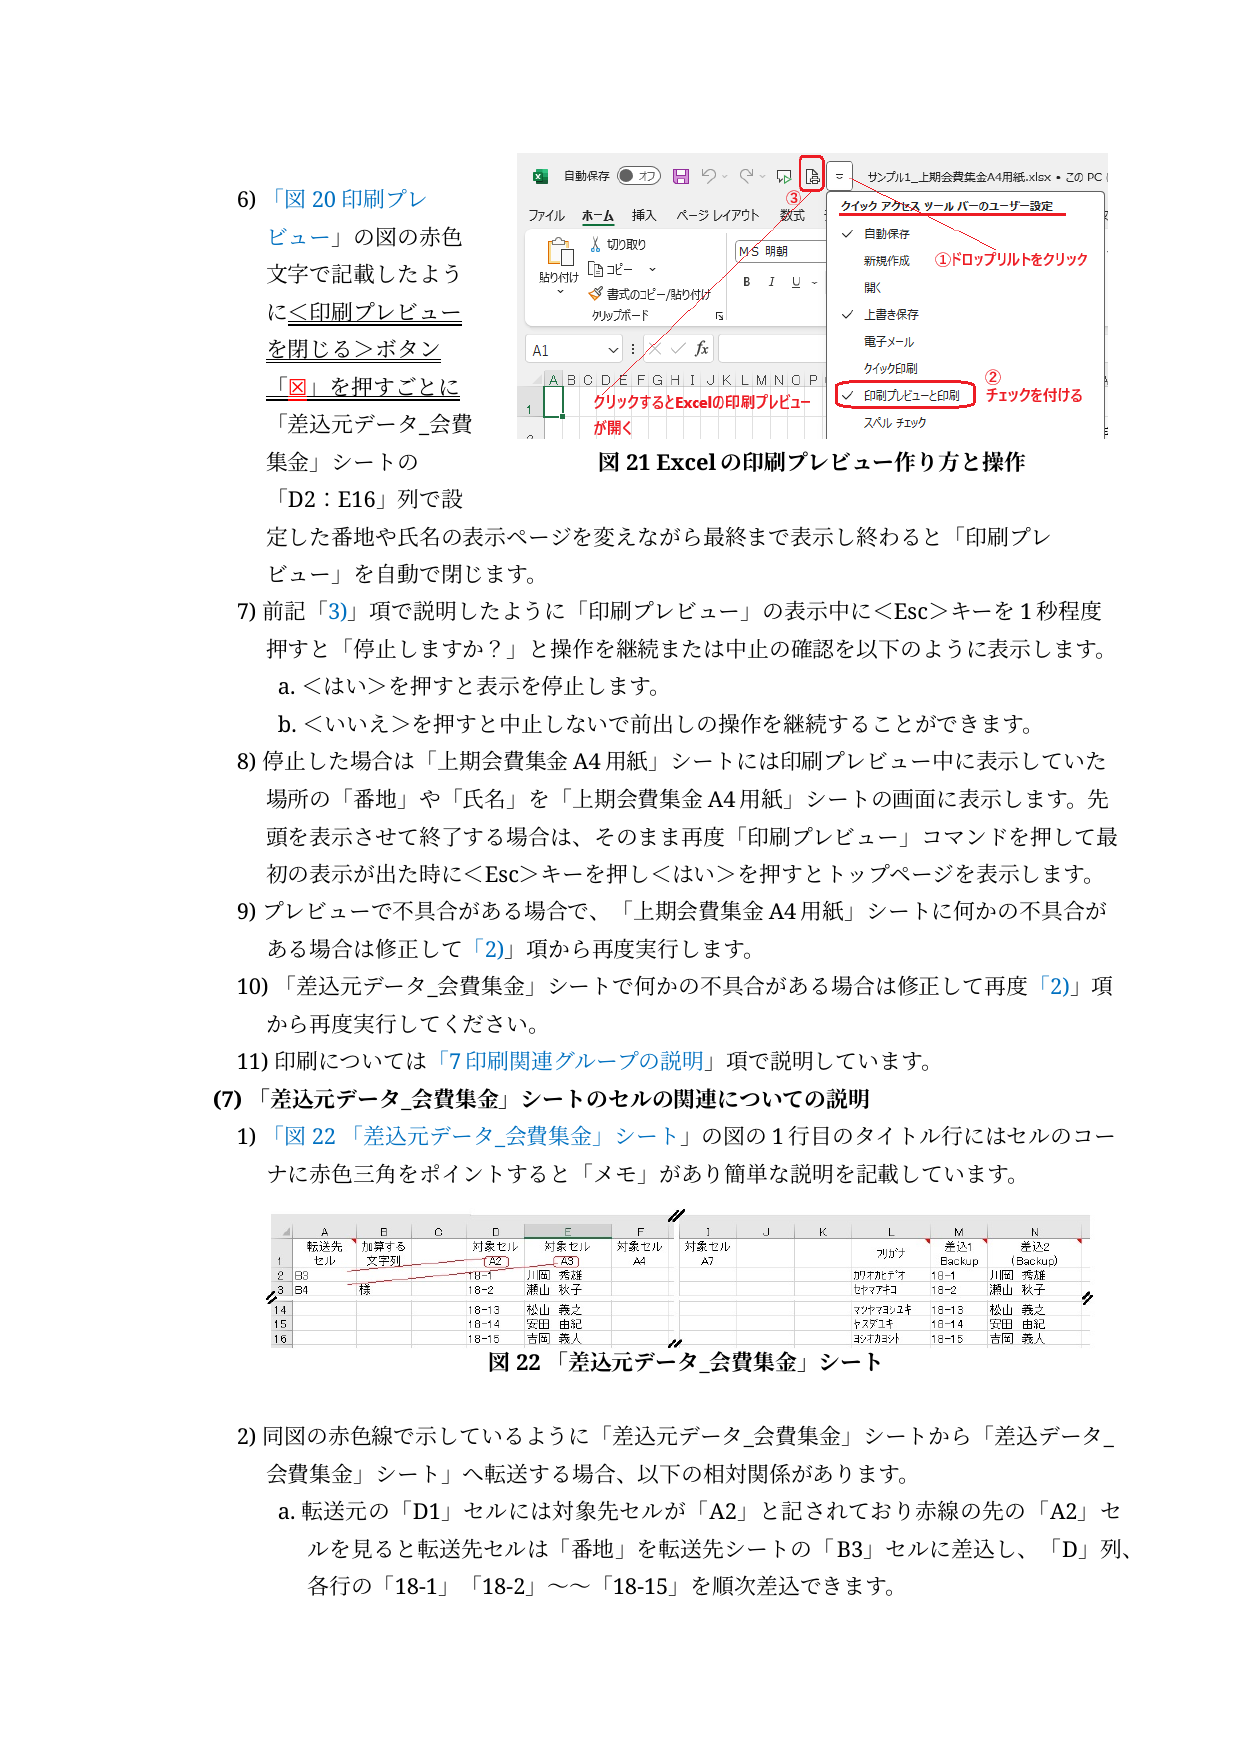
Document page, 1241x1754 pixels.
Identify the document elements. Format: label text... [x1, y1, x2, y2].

subtitle 「差込元データ_会費集金」シートのセルの関連についての説明 [213, 1079, 1122, 1117]
subtitle 停止した場合は「上期会費集金A4用紙」シートには印刷プレビュー中に表示していた場所の「番地」や「氏名」を「上期会費集金A4用紙」シートの画面に表示します。先頭を表示させて終了する場合は、そのまま再度「印刷プレビュー」コマンドを押して最初の表示が出た時に＜Esc＞キーを押し＜はい＞を押すとトップページを表示します。 [237, 742, 1122, 892]
subtitle 「図 22 「差込元データ_会費集金」シート」の図の1行目のタイトル行にはセルのコーナに赤色三角をポイントすると「メモ」があり簡単な説明を記載しています。 [237, 1117, 1122, 1192]
subtitle 印刷については「７印刷関連グループの説明」項で説明しています。 [237, 1042, 1122, 1079]
subtitle 「差込元データ_会費集金」シートで何かの不具合がある場合は修正して再度「2)」項から再度実行してください。 [237, 967, 1122, 1042]
subtitle 転送元の「D1」セルには対象先セルが「A2」と記されており赤線の先の「A2」セルを見ると転送先セルは「番地」を転送先シートの「B3」セルに差込し、「D」列、各行の「18-1」「18-2」～～「18-15」を順次差込できます。 [278, 1492, 1122, 1604]
picture [264, 1208, 1109, 1352]
subtitle ＜はい＞を押すと表示を停止します。 [278, 667, 1122, 704]
subtitle ＜いいえ＞を押すと中止しないで前出しの操作を継続することができます。 [278, 704, 1122, 742]
subtitle プレビューで不具合がある場合で、「上期会費集金A4用紙」シートに何かの不具合がある場合は修正して「2)」項から再度実行します。 [237, 892, 1122, 967]
subtitle 前記「3)」項で説明したように「印刷プレビュー」の表示中に＜Esc＞キーを1秒程度押すと「停止しますか？」と操作を継続または中止の確認を以下のように表示します。 [237, 592, 1122, 667]
subtitle 同図の赤色線で示しているように「差込元データ_会費集金」シートから「差込データ_会費集金」シート」へ転送する場合、以下の相対関係があります。 [237, 1417, 1122, 1492]
picture [517, 153, 1108, 439]
